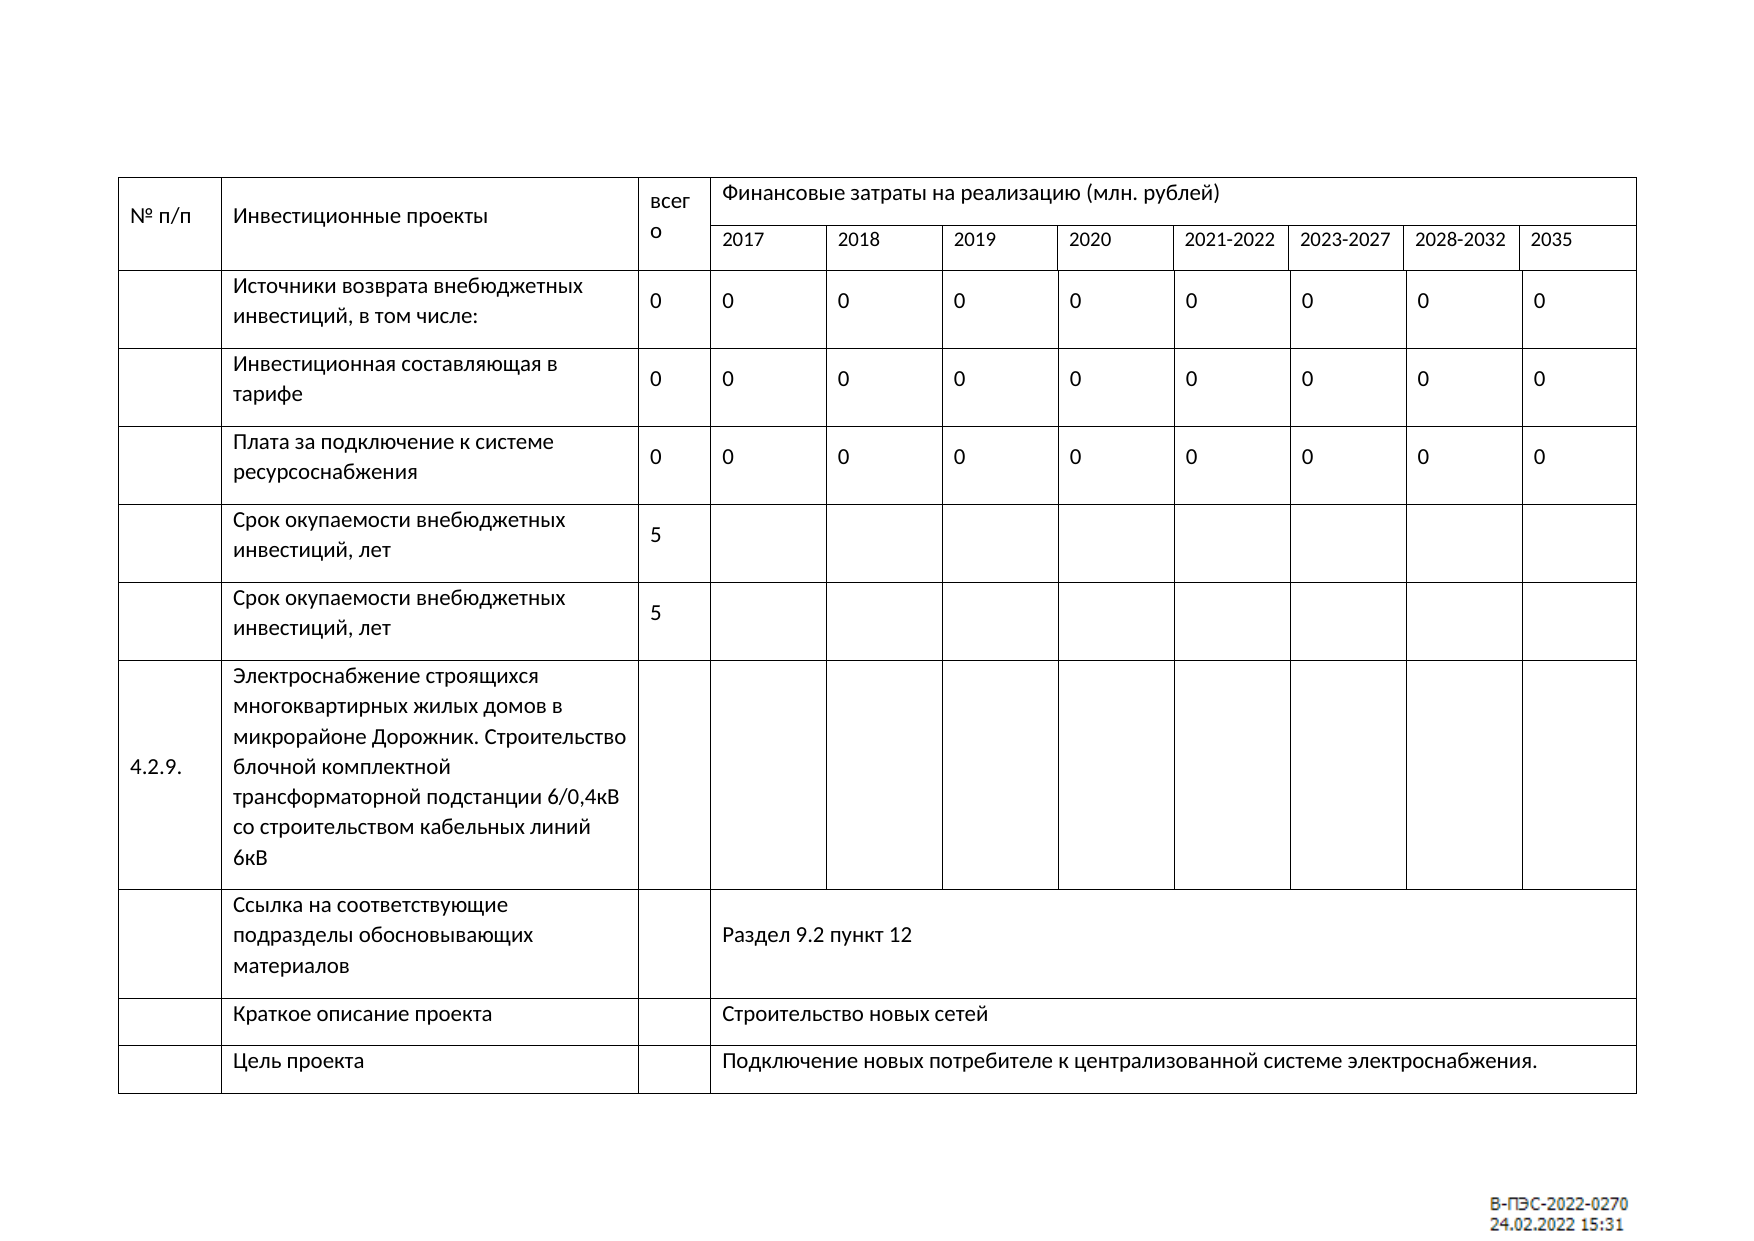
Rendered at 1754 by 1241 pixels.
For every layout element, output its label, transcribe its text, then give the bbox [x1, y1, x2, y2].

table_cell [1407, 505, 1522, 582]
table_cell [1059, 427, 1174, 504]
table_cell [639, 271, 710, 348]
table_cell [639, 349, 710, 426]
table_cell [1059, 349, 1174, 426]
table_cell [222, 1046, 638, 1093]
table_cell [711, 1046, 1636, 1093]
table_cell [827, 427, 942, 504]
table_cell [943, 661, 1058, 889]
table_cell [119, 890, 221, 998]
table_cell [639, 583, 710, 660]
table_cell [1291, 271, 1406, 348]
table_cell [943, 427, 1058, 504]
table_header всего [639, 178, 710, 270]
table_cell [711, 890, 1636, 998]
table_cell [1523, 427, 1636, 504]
table_header № п/п [119, 178, 221, 270]
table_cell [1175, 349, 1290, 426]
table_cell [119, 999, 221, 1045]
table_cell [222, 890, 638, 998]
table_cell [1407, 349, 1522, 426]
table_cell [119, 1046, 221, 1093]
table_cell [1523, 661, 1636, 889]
table_cell 2017 [711, 226, 826, 270]
picture [1488, 1193, 1636, 1234]
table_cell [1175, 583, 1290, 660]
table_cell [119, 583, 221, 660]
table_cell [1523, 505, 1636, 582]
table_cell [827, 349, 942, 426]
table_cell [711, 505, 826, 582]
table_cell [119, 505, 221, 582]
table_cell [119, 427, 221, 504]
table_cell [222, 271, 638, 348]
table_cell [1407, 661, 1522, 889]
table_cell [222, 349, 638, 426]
table_cell 2021-2022 [1174, 226, 1288, 270]
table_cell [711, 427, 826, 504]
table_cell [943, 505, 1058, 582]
table_header Инвестиционные проекты [222, 178, 638, 270]
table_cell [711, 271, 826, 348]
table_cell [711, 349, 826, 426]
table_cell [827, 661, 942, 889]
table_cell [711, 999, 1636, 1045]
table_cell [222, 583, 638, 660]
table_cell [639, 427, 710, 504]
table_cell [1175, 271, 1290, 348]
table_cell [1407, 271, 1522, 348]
table_cell 2023-2027 [1289, 226, 1403, 270]
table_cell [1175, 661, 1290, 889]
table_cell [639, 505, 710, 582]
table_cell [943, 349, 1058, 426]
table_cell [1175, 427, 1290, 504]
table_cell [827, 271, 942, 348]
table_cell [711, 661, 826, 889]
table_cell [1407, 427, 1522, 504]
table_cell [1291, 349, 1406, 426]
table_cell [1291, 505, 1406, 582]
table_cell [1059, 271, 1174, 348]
table_cell 2018 [827, 226, 942, 270]
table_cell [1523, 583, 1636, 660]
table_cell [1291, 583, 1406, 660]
table_cell 2019 [943, 226, 1057, 270]
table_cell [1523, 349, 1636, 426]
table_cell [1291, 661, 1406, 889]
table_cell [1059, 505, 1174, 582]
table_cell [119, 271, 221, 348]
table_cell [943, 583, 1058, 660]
table_header Финансовые затраты на реализацию (млн. рублей) [711, 178, 1636, 225]
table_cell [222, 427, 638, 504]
table_cell 2028-2032 [1404, 226, 1519, 270]
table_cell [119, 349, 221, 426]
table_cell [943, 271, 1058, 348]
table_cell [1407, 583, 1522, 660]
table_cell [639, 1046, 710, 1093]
table_cell 2020 [1058, 226, 1173, 270]
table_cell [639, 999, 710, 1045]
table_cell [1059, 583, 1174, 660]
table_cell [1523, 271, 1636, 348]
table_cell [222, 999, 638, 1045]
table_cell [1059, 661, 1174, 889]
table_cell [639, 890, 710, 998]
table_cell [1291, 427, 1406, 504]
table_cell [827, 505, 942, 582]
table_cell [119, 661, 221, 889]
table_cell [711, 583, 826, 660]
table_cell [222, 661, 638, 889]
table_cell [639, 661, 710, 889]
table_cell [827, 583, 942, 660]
table_cell 2035 [1520, 226, 1636, 270]
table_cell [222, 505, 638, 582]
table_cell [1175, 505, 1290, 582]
